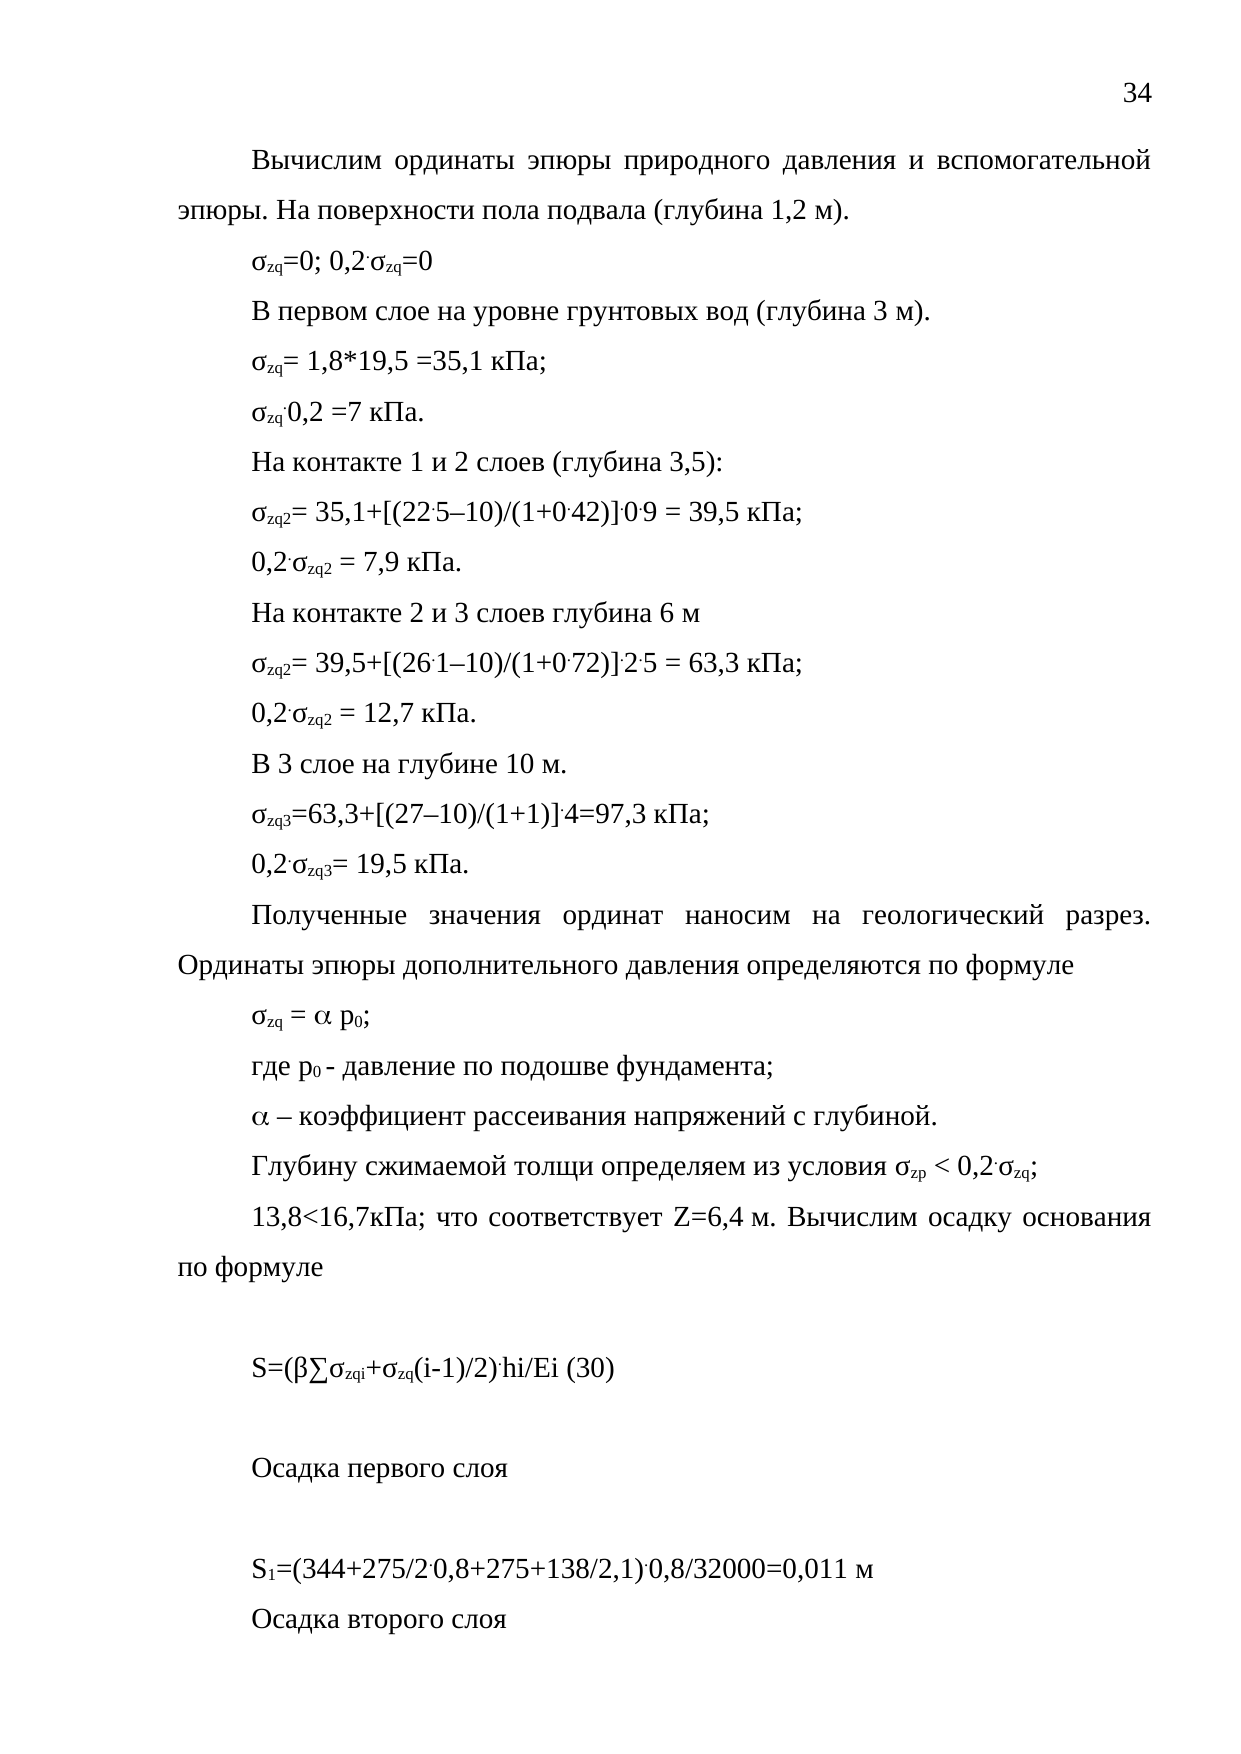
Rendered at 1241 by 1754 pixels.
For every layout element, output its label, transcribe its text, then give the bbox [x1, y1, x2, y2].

text σzq=0; 0,2.σzq=0 [177, 243, 1152, 276]
text Осадка первого слоя [177, 1450, 1152, 1484]
text В первом слое на уровне грунтовых вод (глубина 3 м). [177, 293, 1152, 327]
text – коэффициент рассеивания напряжений с глубиной. [177, 1098, 1152, 1132]
text Вычислим ординаты эпюры природного давления и вспомогательной эпюры. На поверхности пола подвала (глубина 1,2 м). [177, 142, 1152, 226]
text Глубину сжимаемой толщи определяем из условия σzp < 0,2.σzq; [177, 1148, 1152, 1182]
text Осадка второго слоя [177, 1601, 1152, 1635]
text S=(β∑σzqi+σzq(i-1)/2).hi/Еi (30) [177, 1350, 1152, 1383]
text где р0 - давление по подошве фундамента; [177, 1048, 1152, 1081]
text S1=(344+275/2.0,8+275+138/2,1).0,8/32000=0,011 м [177, 1551, 1152, 1584]
text На контакте 2 и 3 слоев глубина 6 м [177, 595, 1152, 628]
text σzq= 1,8*19,5 =35,1 кПа; [177, 343, 1152, 377]
text 0,2.σzq3= 19,5 кПа. [177, 846, 1152, 880]
text 13,8<16,7кПа; что соответствует Z=6,4 м. Вычислим осадку основания по формуле [177, 1199, 1152, 1283]
text σzq = p0; [177, 997, 1152, 1031]
text σzq2= 39,5+[(26.1–10)/(1+0.72)].2.5 = 63,3 кПа; [177, 645, 1152, 679]
text Полученные значения ординат наносим на геологический разрез. Ординаты эпюры дополнительного давления определяются по формуле [177, 897, 1152, 981]
text В 3 слое на глубине 10 м. [177, 746, 1152, 779]
text σzq3=63,3+[(27–10)/(1+1)].4=97,3 кПа; [177, 796, 1152, 830]
text 0,2.σzq2 = 7,9 кПа. [177, 544, 1152, 578]
text σzq.0,2 =7 кПа. [177, 394, 1152, 427]
text 0,2.σzq2 = 12,7 кПа. [177, 696, 1152, 729]
text σzq2= 35,1+[(22.5–10)/(1+0.42)].0.9 = 39,5 кПа; [177, 494, 1152, 528]
text На контакте 1 и 2 слоев (глубина 3,5): [177, 444, 1152, 477]
